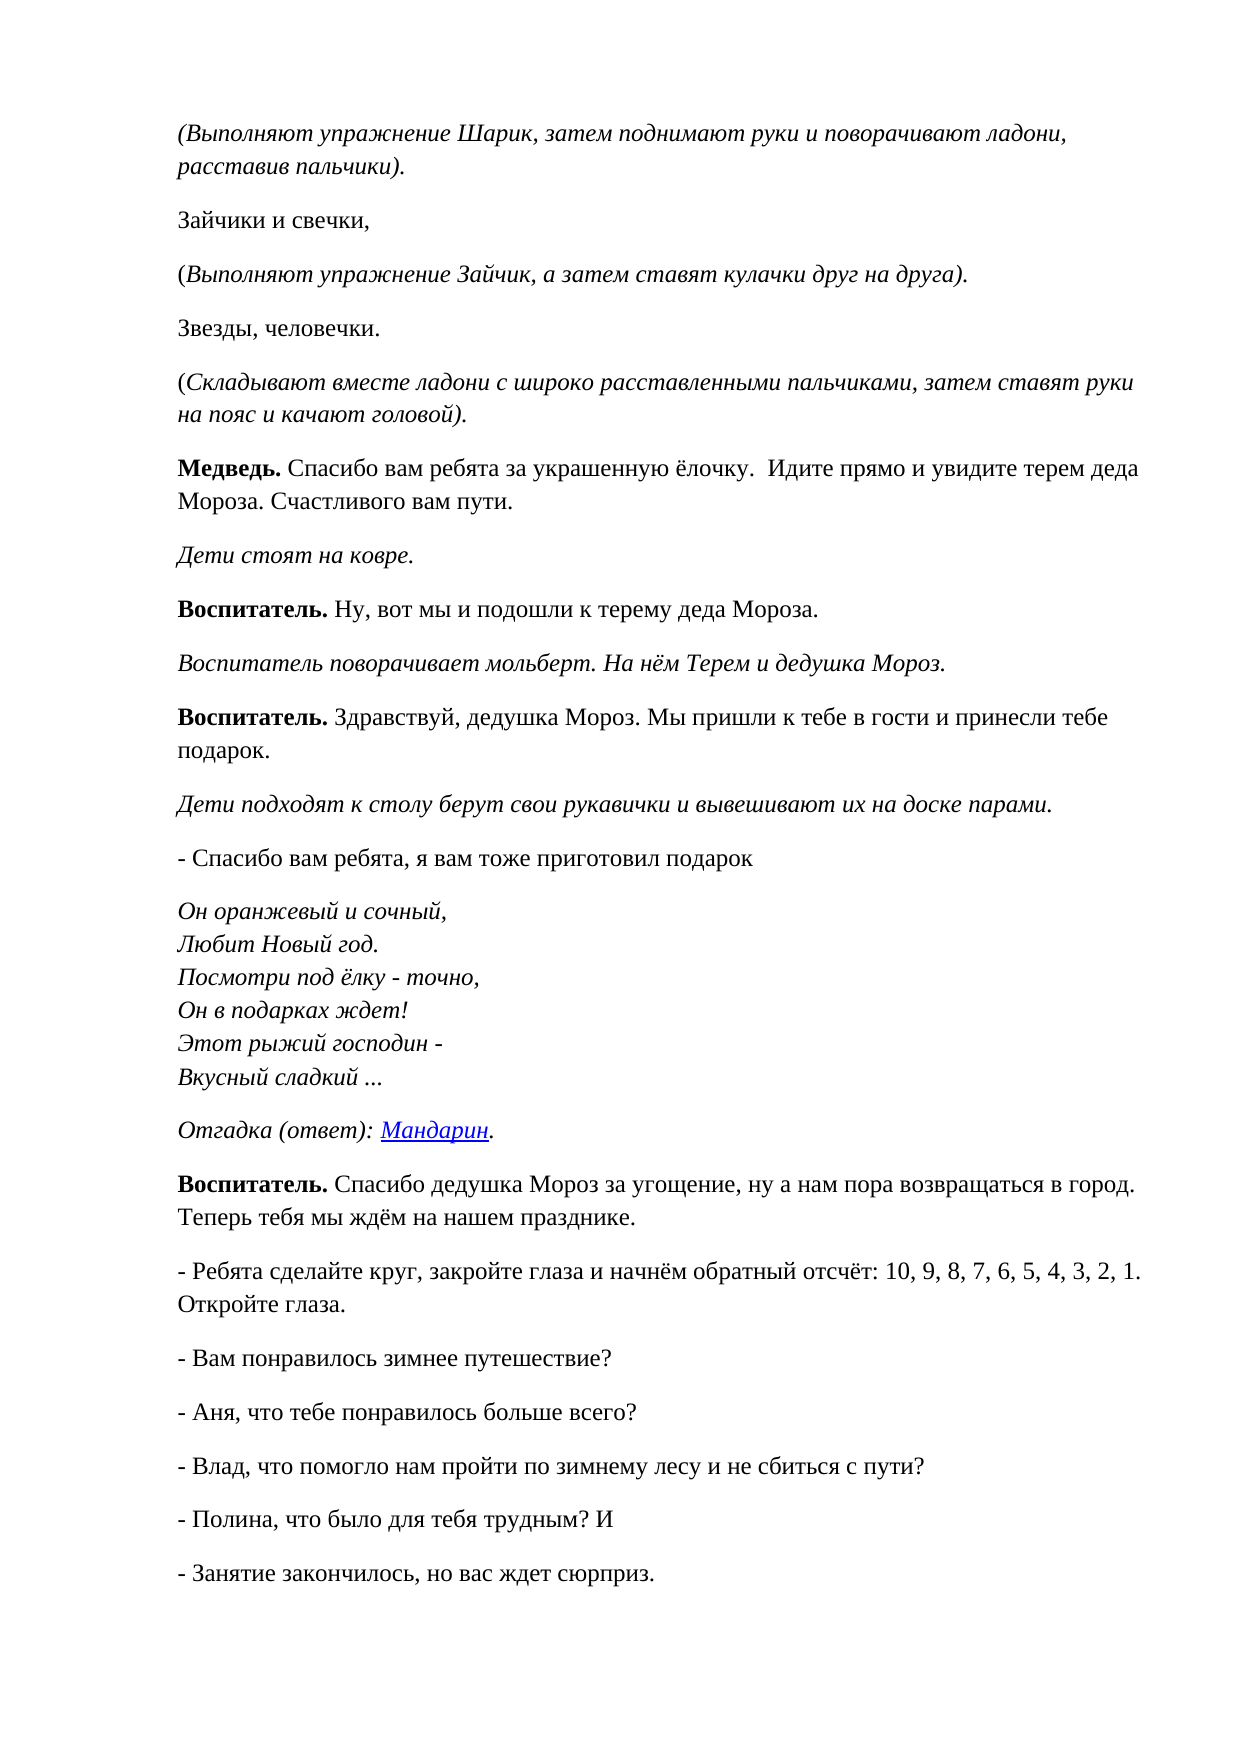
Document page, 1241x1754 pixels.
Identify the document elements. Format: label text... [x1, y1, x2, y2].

text Медведь. Спасибо вам ребята за украшенную ёлочку. Идите прямо и увидите терем деда Мороза. Счастливого вам пути. [177, 453, 1152, 515]
text Зайчики и свечки, [177, 205, 1152, 234]
text - Полина, что было для тебя трудным? И [177, 1504, 1152, 1533]
text Воспитатель. Спасибо дедушка Мороз за угощение, ну а нам пора возвращаться в город. Теперь тебя мы ждём на нашем празднике. [177, 1169, 1152, 1231]
text Звезды, человечки. [177, 313, 1152, 341]
text - Вам понравилось зимнее путешествие? [177, 1343, 1152, 1372]
text Дети стоят на ковре. [177, 540, 1152, 569]
text (Выполняют упражнение Шарик, затем поднимают руки и поворачивают ладони, расставив пальчики). [177, 118, 1152, 180]
text - Влад, что помогло нам пройти по зимнему лесу и не сбиться с пути? [177, 1451, 1152, 1479]
text Он оранжевый и сочный, Любит Новый год. Посмотри под ёлку - точно, Он в подарках ждет! Этот рыжий господин - Вкусный сладкий ... [177, 896, 1152, 1090]
text Воспитатель. Ну, вот мы и подошли к терему деда Мороза. [177, 594, 1152, 623]
text Воспитатель. Здравствуй, дедушка Мороз. Мы пришли к тебе в гости и принесли тебе подарок. [177, 702, 1152, 764]
text Отгадка (ответ): Мандарин. [177, 1115, 1152, 1144]
text - Аня, что тебе понравилось больше всего? [177, 1397, 1152, 1426]
text (Складывают вместе ладони с широко расставленными пальчиками, затем ставят руки на пояс и качают головой). [177, 367, 1152, 428]
text - Занятие закончилось, но вас ждет сюрприз. [177, 1558, 1152, 1587]
text - Спасибо вам ребята, я вам тоже приготовил подарок [177, 843, 1152, 871]
text Воспитатель поворачивает мольберт. На нём Терем и дедушка Мороз. [177, 648, 1152, 677]
text - Ребята сделайте круг, закройте глаза и начнём обратный отсчёт: 10, 9, 8, 7, 6, 5, 4, 3, 2, 1. Откройте глаза. [177, 1256, 1152, 1318]
text (Выполняют упражнение Зайчик, а затем ставят кулачки друг на друга). [177, 259, 1152, 288]
text Дети подходят к столу берут свои рукавички и вывешивают их на доске парами. [177, 789, 1152, 817]
